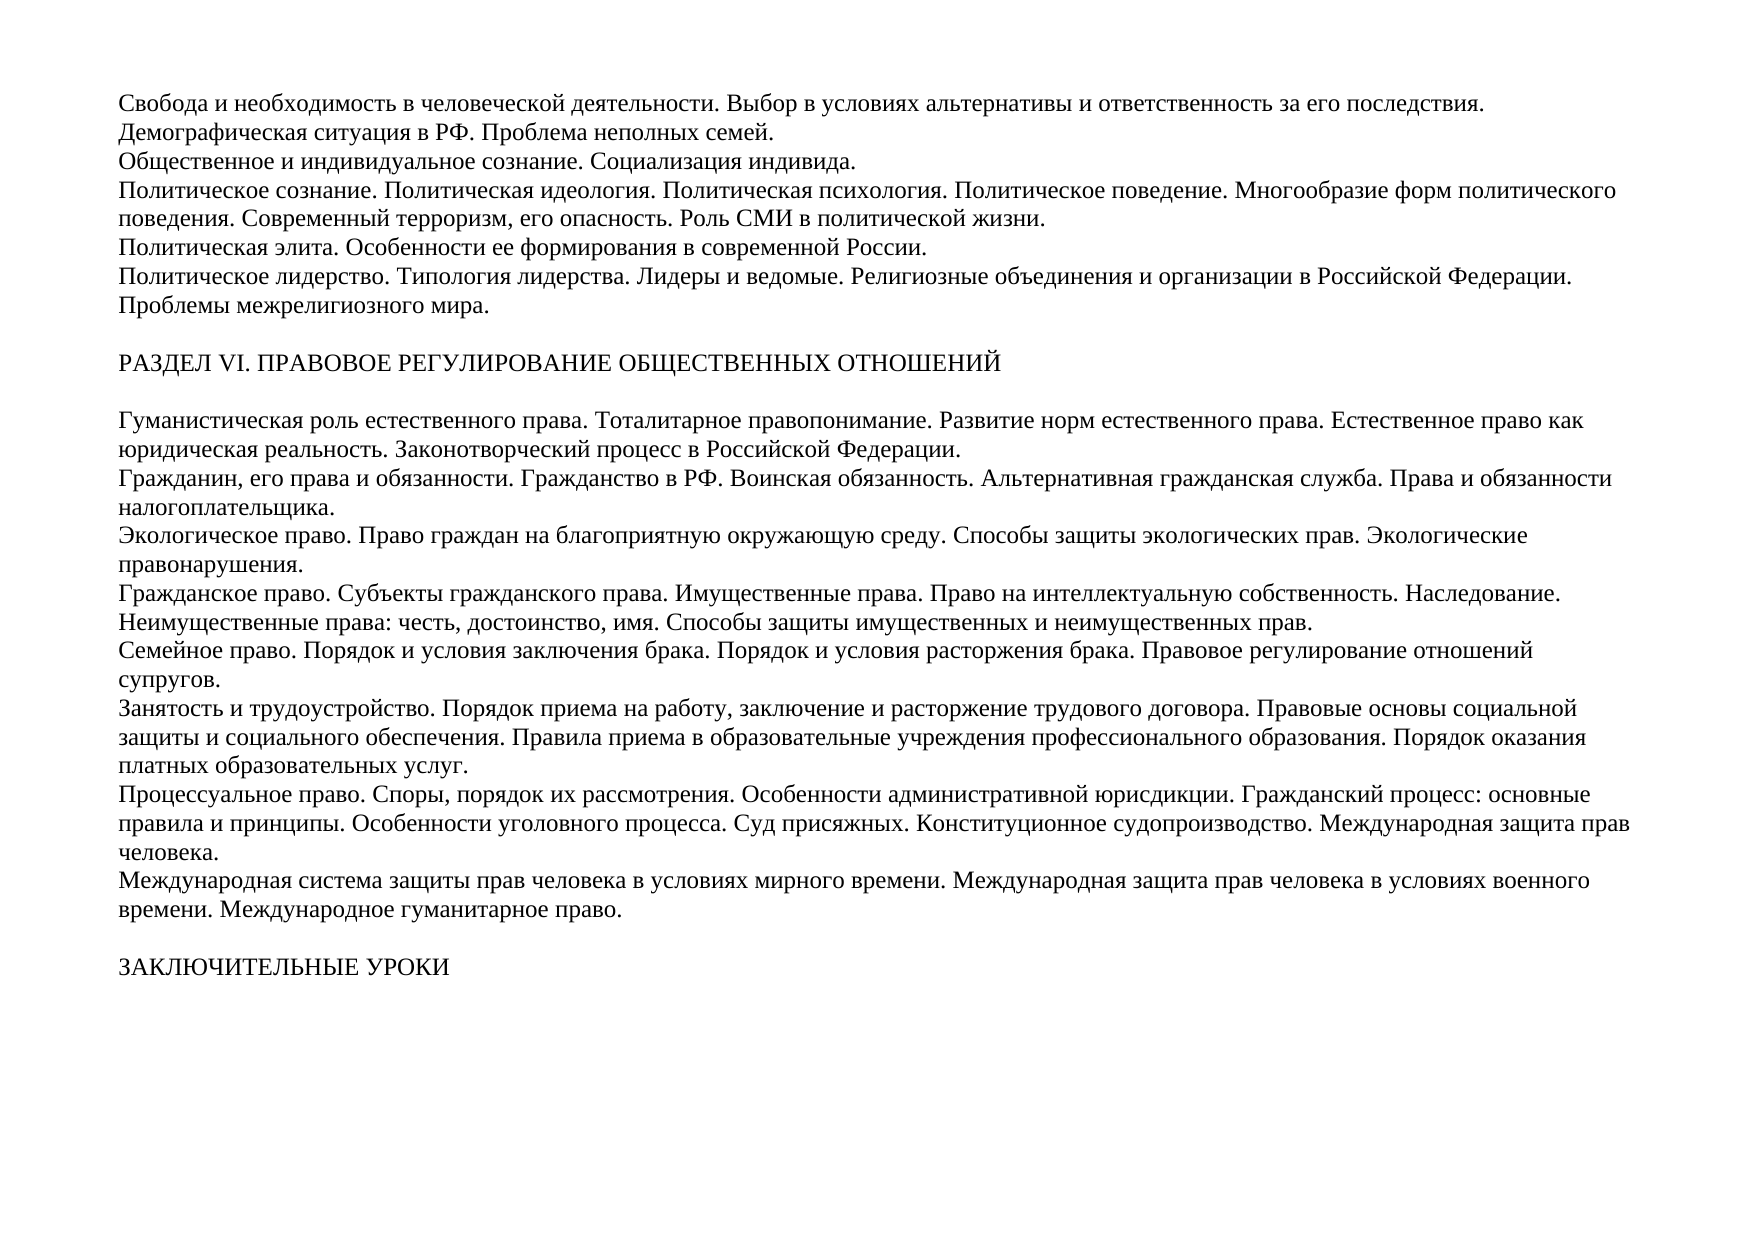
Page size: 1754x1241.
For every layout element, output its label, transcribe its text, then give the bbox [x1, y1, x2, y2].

text Гуманистическая роль естественного права. Тоталитарное правопонимание. Развитие норм естественного права. Естественное право как юридическая реальность. Законотворческий процесс в Российской Федерации. Гражданин, его права и обязанности. Гражданство в РФ. Воинская обязанность. Альтернативная гражданская служба. Права и обязанности налогоплательщика. Экологическое право. Право граждан на благоприятную окружающую среду. Способы защиты экологических прав. Экологические правонарушения. Гражданское право. Субъекты гражданского права. Имущественные права. Право на интеллектуальную собственность. Наследование. Неимущественные права: честь, достоинство, имя. Способы защиты имущественных и неимущественных прав. Семейное право. Порядок и условия заключения брака. Порядок и условия расторжения брака. Правовое регулирование отношений супругов. Занятость и трудоустройство. Порядок приема на работу, заключение и расторжение трудового договора. Правовые основы социальной защиты и социального обеспечения. Правила приема в образовательные учреждения профессионального образования. Порядок оказания платных образовательных услуг. Процессуальное право. Споры, порядок их рассмотрения. Особенности административной юрисдикции. Гражданский процесс: основные правила и принципы. Особенности уголовного процесса. Суд присяжных. Конституционное судопроизводство. Международная защита прав человека. Международная система защиты прав человека в условиях мирного времени. Международная защита прав человека в условиях военного времени. Международное гуманитарное право. [118, 406, 1636, 923]
text РАЗДЕЛ VI. ПРАВОВОЕ РЕГУЛИРОВАНИЕ ОБЩЕСТВЕННЫХ ОТНОШЕНИЙ [118, 348, 1636, 376]
text ЗАКЛЮЧИТЕЛЬНЫЕ УРОКИ [118, 952, 1636, 981]
text Свобода и необходимость в человеческой деятельности. Выбор в условиях альтернативы и ответственность за его последствия. Демографическая ситуация в РФ. Проблема неполных семей. Общественное и индивидуальное сознание. Социализация индивида. Политическое сознание. Политическая идеология. Политическая психология. Политическое поведение. Многообразие форм политического поведения. Современный терроризм, его опасность. Роль СМИ в политической жизни. Политическая элита. Особенности ее формирования в современной России. Политическое лидерство. Типология лидерства. Лидеры и ведомые. Религиозные объединения и организации в Российской Федерации. Проблемы межрелигиозного мира. [118, 88, 1636, 318]
